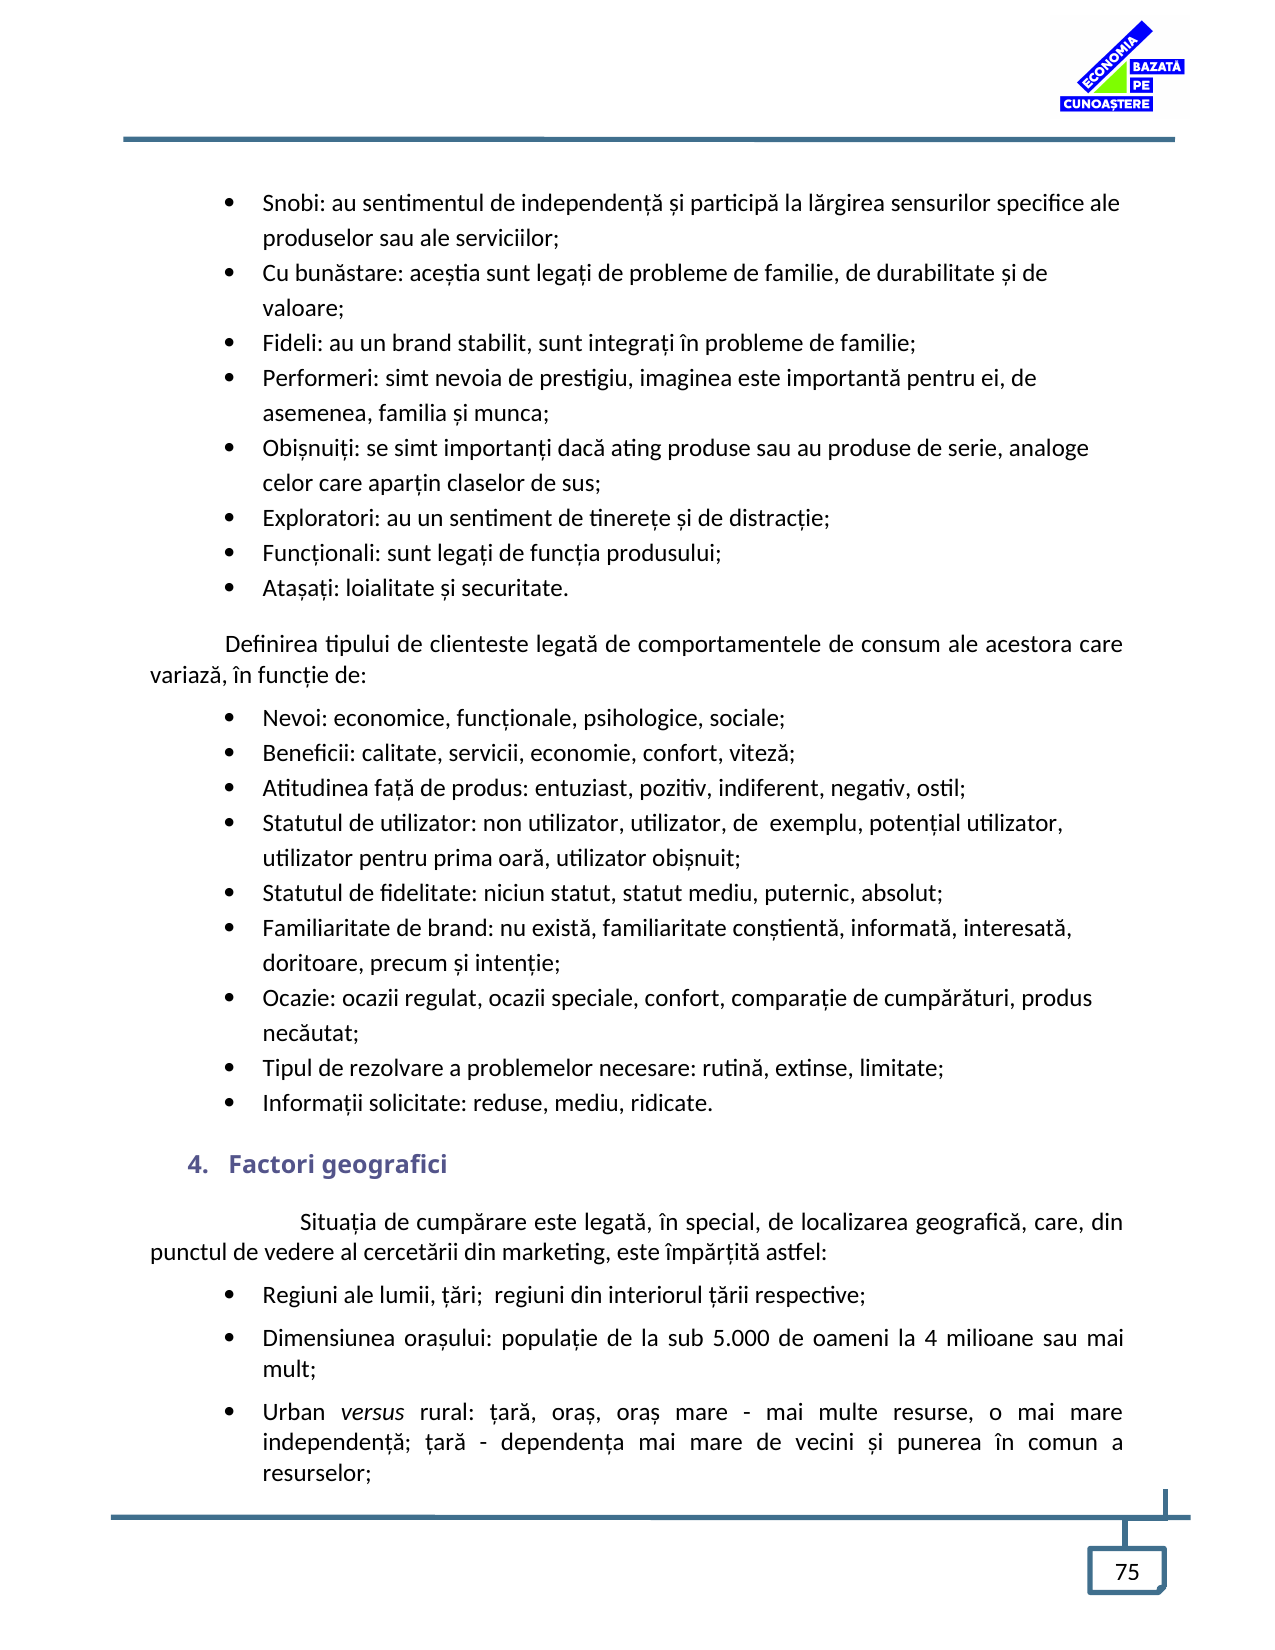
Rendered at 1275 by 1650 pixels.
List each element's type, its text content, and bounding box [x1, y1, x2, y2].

list Beneficii: calitate, servicii, economie, confort, viteză; [225, 737, 1125, 767]
list Statutul de utilizator: non utilizator, utilizator, de exemplu, potenţial utilizator, utilizator pentru prima oară, utilizator obişnuit; [225, 807, 1125, 872]
list Cu bunăstare: aceștia sunt legați de probleme de familie, de durabilitate și de valoare; [225, 257, 1125, 323]
list Regiuni ale lumii, ţări; regiuni din interiorul ţării respective; [225, 1279, 1125, 1310]
text Situaţia de cumpărare este legată, în special, de localizarea geografică, care, din punctul de vedere al cercetării din marketing, este împărțită astfel: [150, 1206, 1125, 1267]
list Familiaritate de brand: nu există, familiaritate conştientă, informată, interesată, doritoare, precum și intenţie; [225, 912, 1125, 977]
picture [1050, 15, 1191, 119]
list Tipul de rezolvare a problemelor necesare: rutină, extinse, limitate; [225, 1052, 1125, 1082]
subtitle Factori geografici [187, 1147, 1125, 1181]
list Atitudinea față de produs: entuziast, pozitiv, indiferent, negativ, ostil; [225, 772, 1125, 802]
list Ocazie: ocazii regulat, ocazii speciale, confort, comparaţie de cumpărături, produs necăutat; [225, 982, 1125, 1047]
list Fideli: au un brand stabilit, sunt integrați în probleme de familie; [225, 327, 1125, 358]
list Performeri: simt nevoia de prestigiu, imaginea este importantă pentru ei, de asemenea, familia şi munca; [225, 362, 1125, 428]
list Nevoi: economice, funcţionale, psihologice, sociale; [225, 702, 1125, 732]
text Definirea tipului de clienteste legată de comportamentele de consum ale acestora care variază, în funcție de: [150, 628, 1125, 689]
list Atașați: loialitate şi securitate. [225, 572, 1125, 603]
list Statutul de fidelitate: niciun statut, statut mediu, puternic, absolut; [225, 877, 1125, 907]
list Obișnuiți: se simt importanți dacă ating produse sau au produse de serie, analoge celor care aparțin claselor de sus; [225, 432, 1125, 498]
list Snobi: au sentimentul de independenţă şi participă la lărgirea sensurilor specifice ale produselor sau ale serviciilor; [225, 187, 1125, 253]
list Exploratori: au un sentiment de tinerețe şi de distracţie; [225, 502, 1125, 533]
list Informaţii solicitate: reduse, mediu, ridicate. [225, 1087, 1125, 1117]
list Urban versus rural: ţară, oraş, oraş mare - mai multe resurse, o mai mare independenţă; ţară - dependența mai mare de vecini şi punerea în comun a resurselor; [225, 1396, 1125, 1488]
list Dimensiunea orașului: populaţie de la sub 5.000 de oameni la 4 milioane sau mai mult; [225, 1322, 1125, 1383]
list Funcționali: sunt legați de funcţia produsului; [225, 537, 1125, 568]
